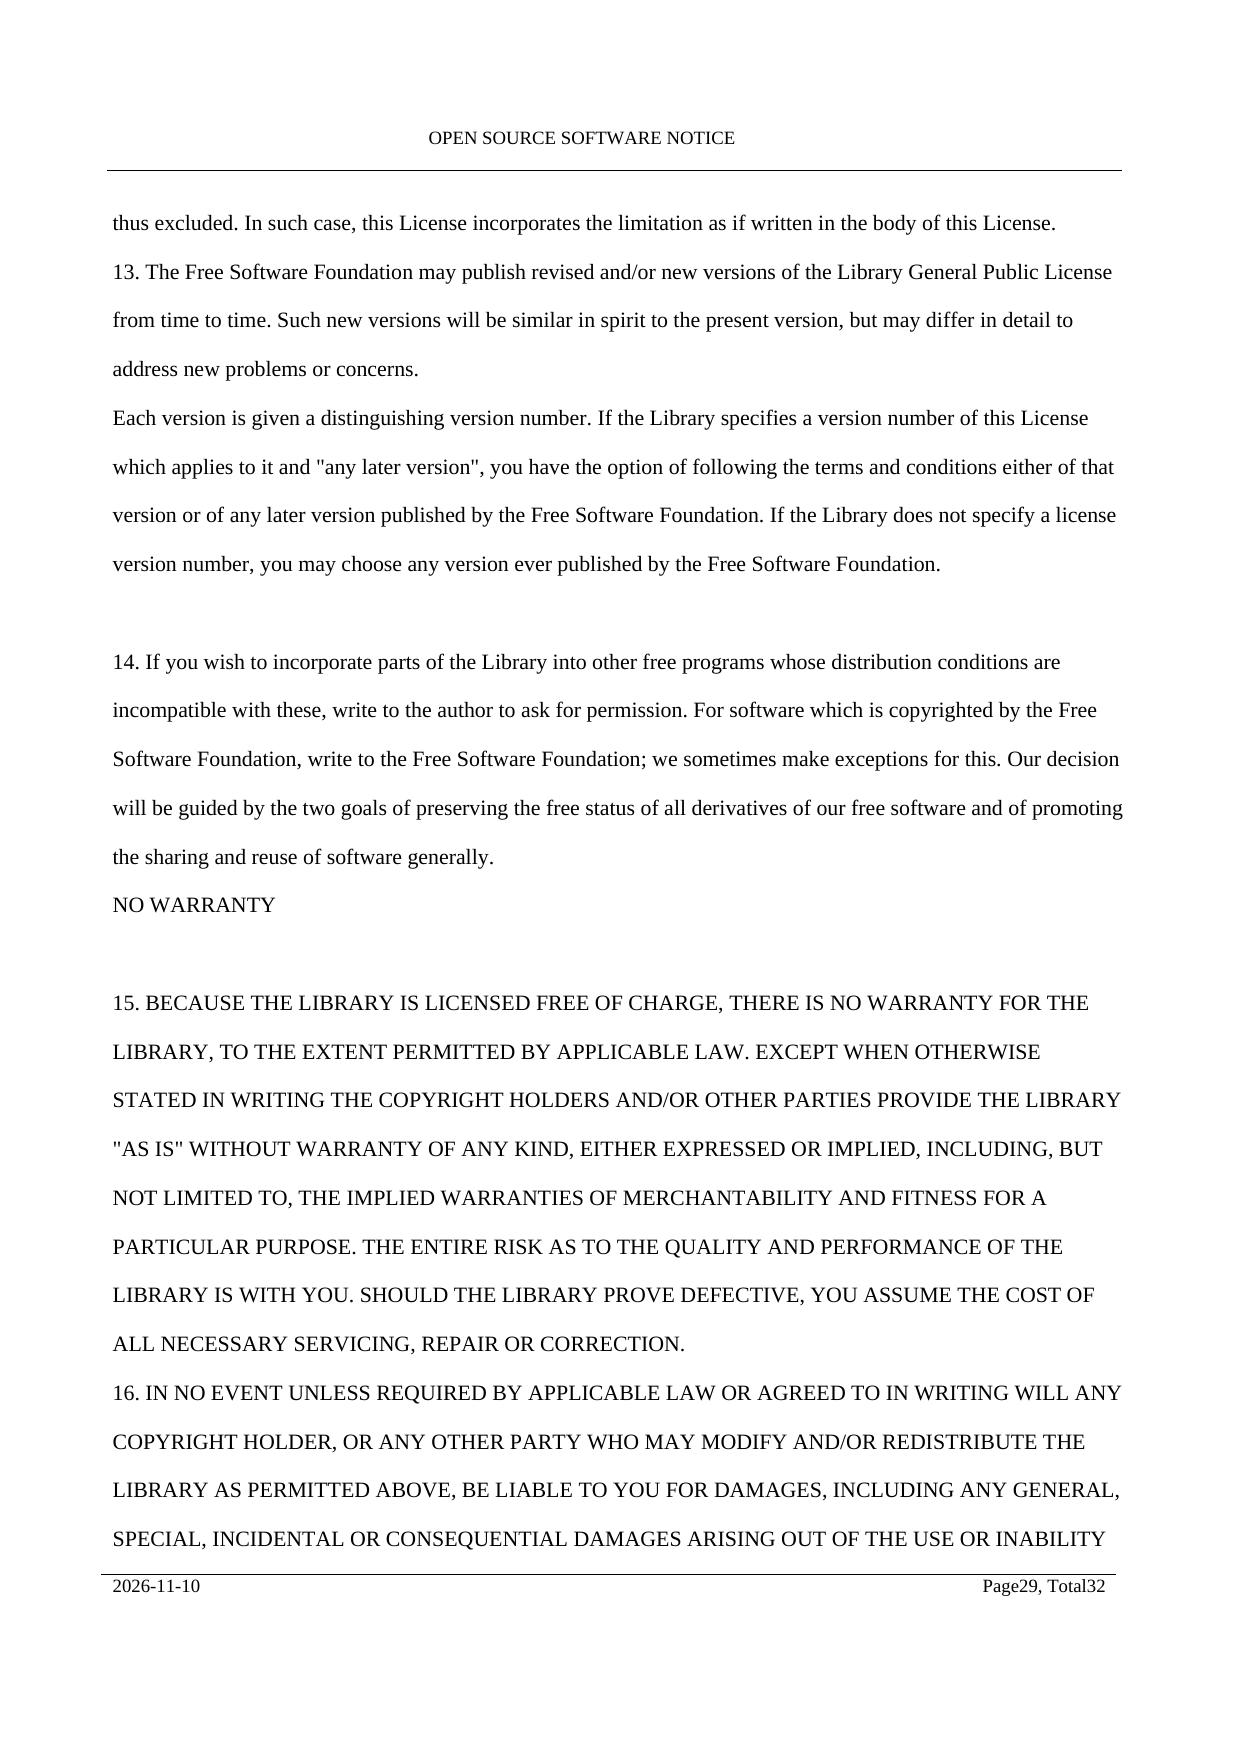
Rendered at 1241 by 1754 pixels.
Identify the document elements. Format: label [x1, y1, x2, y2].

text [112, 206, 1128, 1555]
